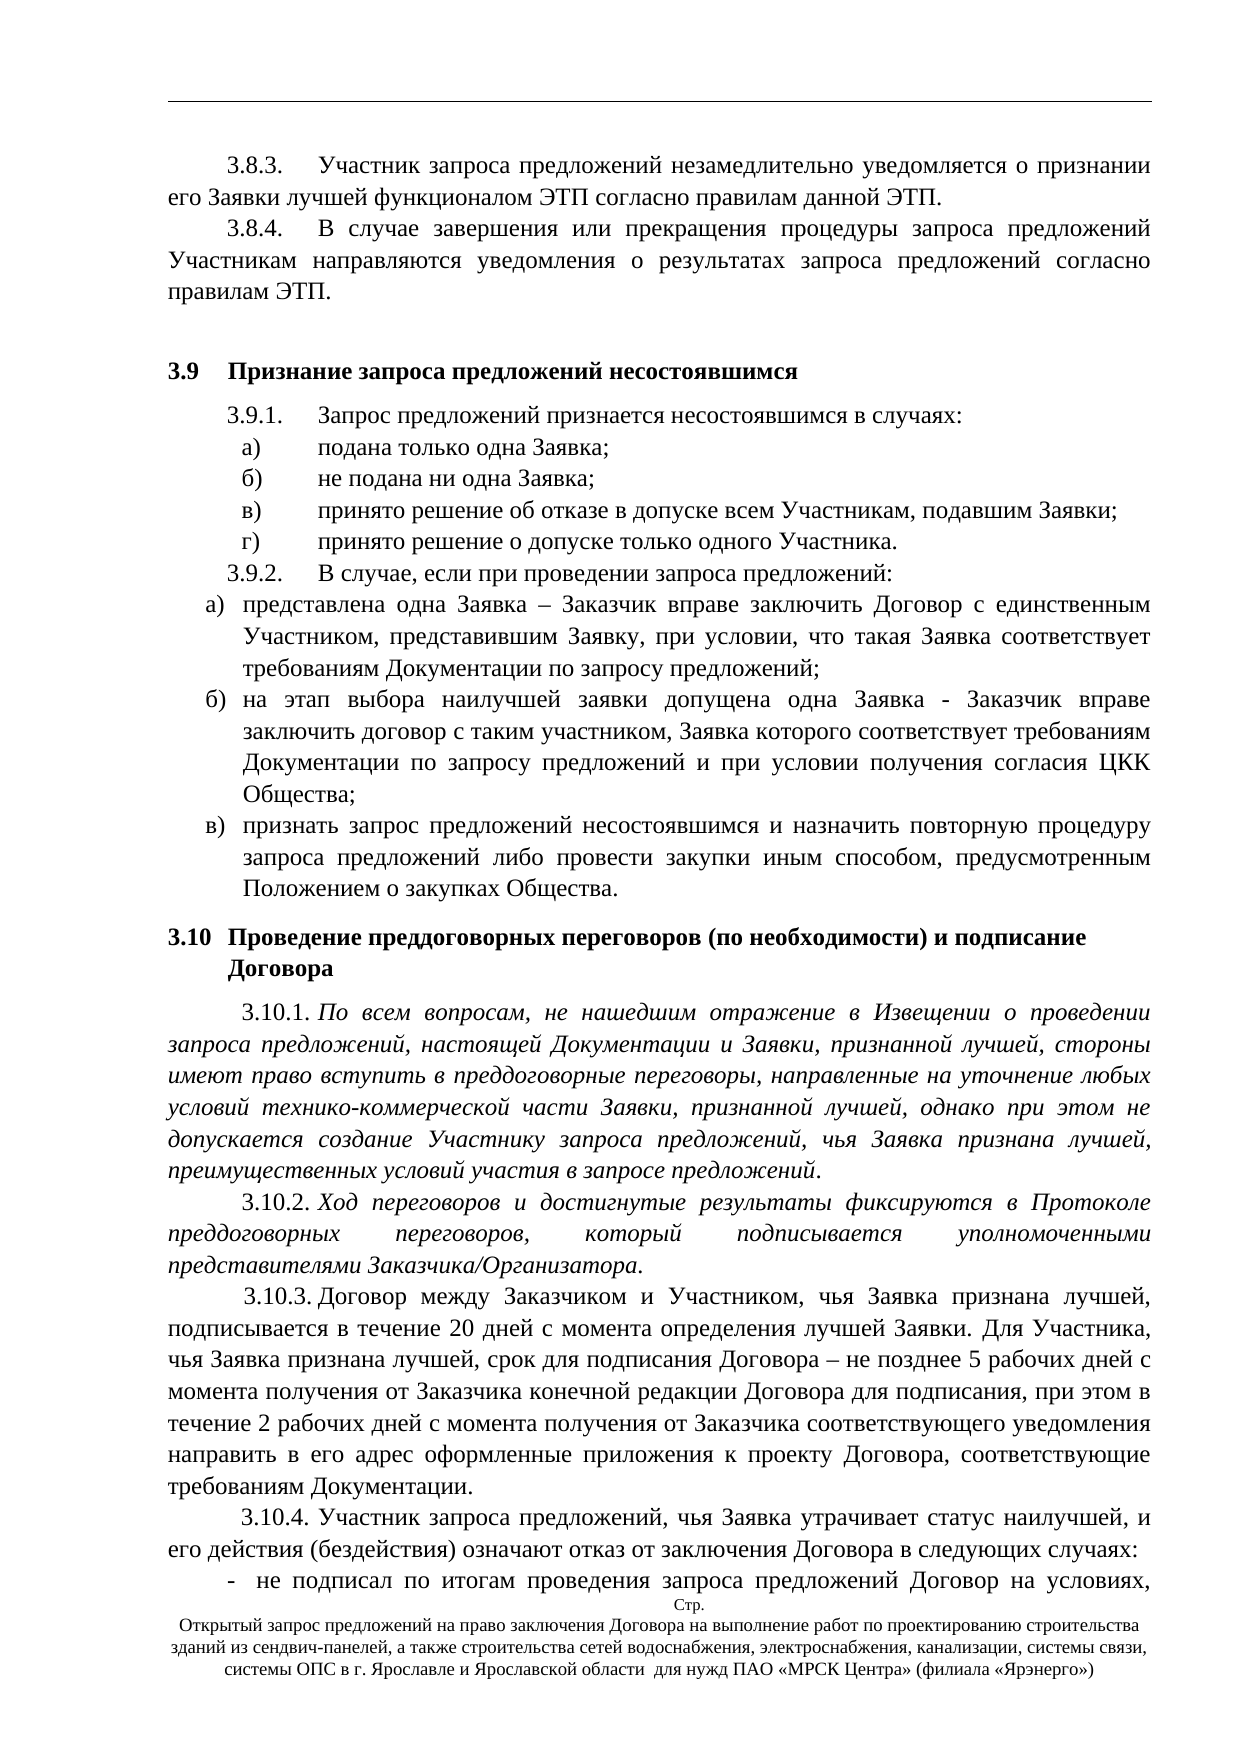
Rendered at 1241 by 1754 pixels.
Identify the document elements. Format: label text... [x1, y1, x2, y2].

list принято решение о допуске только одного Участника. [168, 526, 1152, 555]
list В случае, если при проведении запроса предложений: [168, 558, 1152, 587]
list Договор между Заказчиком и Участником, чья Заявка признана лучшей, подписывается в течение 20 дней с момента определения лучшей Заявки. Для Участника, чья Заявка признана лучшей, срок для подписания Договора – не позднее 5 рабочих дней с момента получения от Заказчика конечной редакции Договора для подписания, при этом в течение 2 рабочих дней с момента получения от Заказчика соответствующего уведомления направить в его адрес оформленные приложения к проекту Договора, соответствующие требованиям Документации. [168, 1281, 1152, 1499]
list Участник запроса предложений незамедлительно уведомляется о признании его Заявки лучшей функционалом ЭТП согласно правилам данной ЭТП. [168, 150, 1152, 210]
list В случае завершения или прекращения процедуры запроса предложений Участникам направляются уведомления о результатах запроса предложений согласно правилам ЭТП. [168, 213, 1152, 305]
list Запрос предложений признается несостоявшимся в случаях: [168, 400, 1152, 429]
list Участник запроса предложений, чья Заявка утрачивает статус наилучшей, и его действия (бездействия) означают отказ от заключения Договора в следующих случаях: [168, 1502, 1152, 1563]
list признать запрос предложений несостоявшимся и назначить повторную процедуру запроса предложений либо провести закупки иным способом, предусмотренным Положением о закупках Общества. [205, 810, 1152, 902]
list на этап выбора наилучшей заявки допущена одна Заявка - Заказчик вправе заключить договор с таким участником, Заявка которого соответствует требованиям Документации по запросу предложений и при условии получения согласия ЦКК Общества; [205, 684, 1152, 808]
subtitle Признание запроса предложений несостоявшимся [168, 356, 1152, 385]
list принято решение об отказе в допуске всем Участникам, подавшим Заявки; [168, 495, 1152, 523]
list подана только одна Заявка; [168, 432, 1152, 460]
list не подана ни одна Заявка; [168, 463, 1152, 492]
list По всем вопросам, не нашедшим отражение в Извещении о проведении запроса предложений, настоящей Документации и Заявки, признанной лучшей, стороны имеют право вступить в преддоговорные переговоры, направленные на уточнение любых условий технико-коммерческой части Заявки, признанной лучшей, однако при этом не допускается создание Участнику запроса предложений, чья Заявка признана лучшей, преимущественных условий участия в запросе предложений. [168, 997, 1152, 1184]
list представлена одна Заявка – Заказчик вправе заключить Договор с единственным Участником, представившим Заявку, при условии, что такая Заявка соответствует требованиям Документации по запросу предложений; [205, 589, 1152, 681]
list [227, 1566, 1152, 1594]
subtitle Проведение преддоговорных переговоров (по необходимости) и подписание Договора [168, 922, 1152, 982]
list Ход переговоров и достигнутые результаты фиксируются в Протоколе преддоговорных переговоров, который подписывается уполномоченными представителями Заказчика/Организатора. [168, 1187, 1152, 1279]
